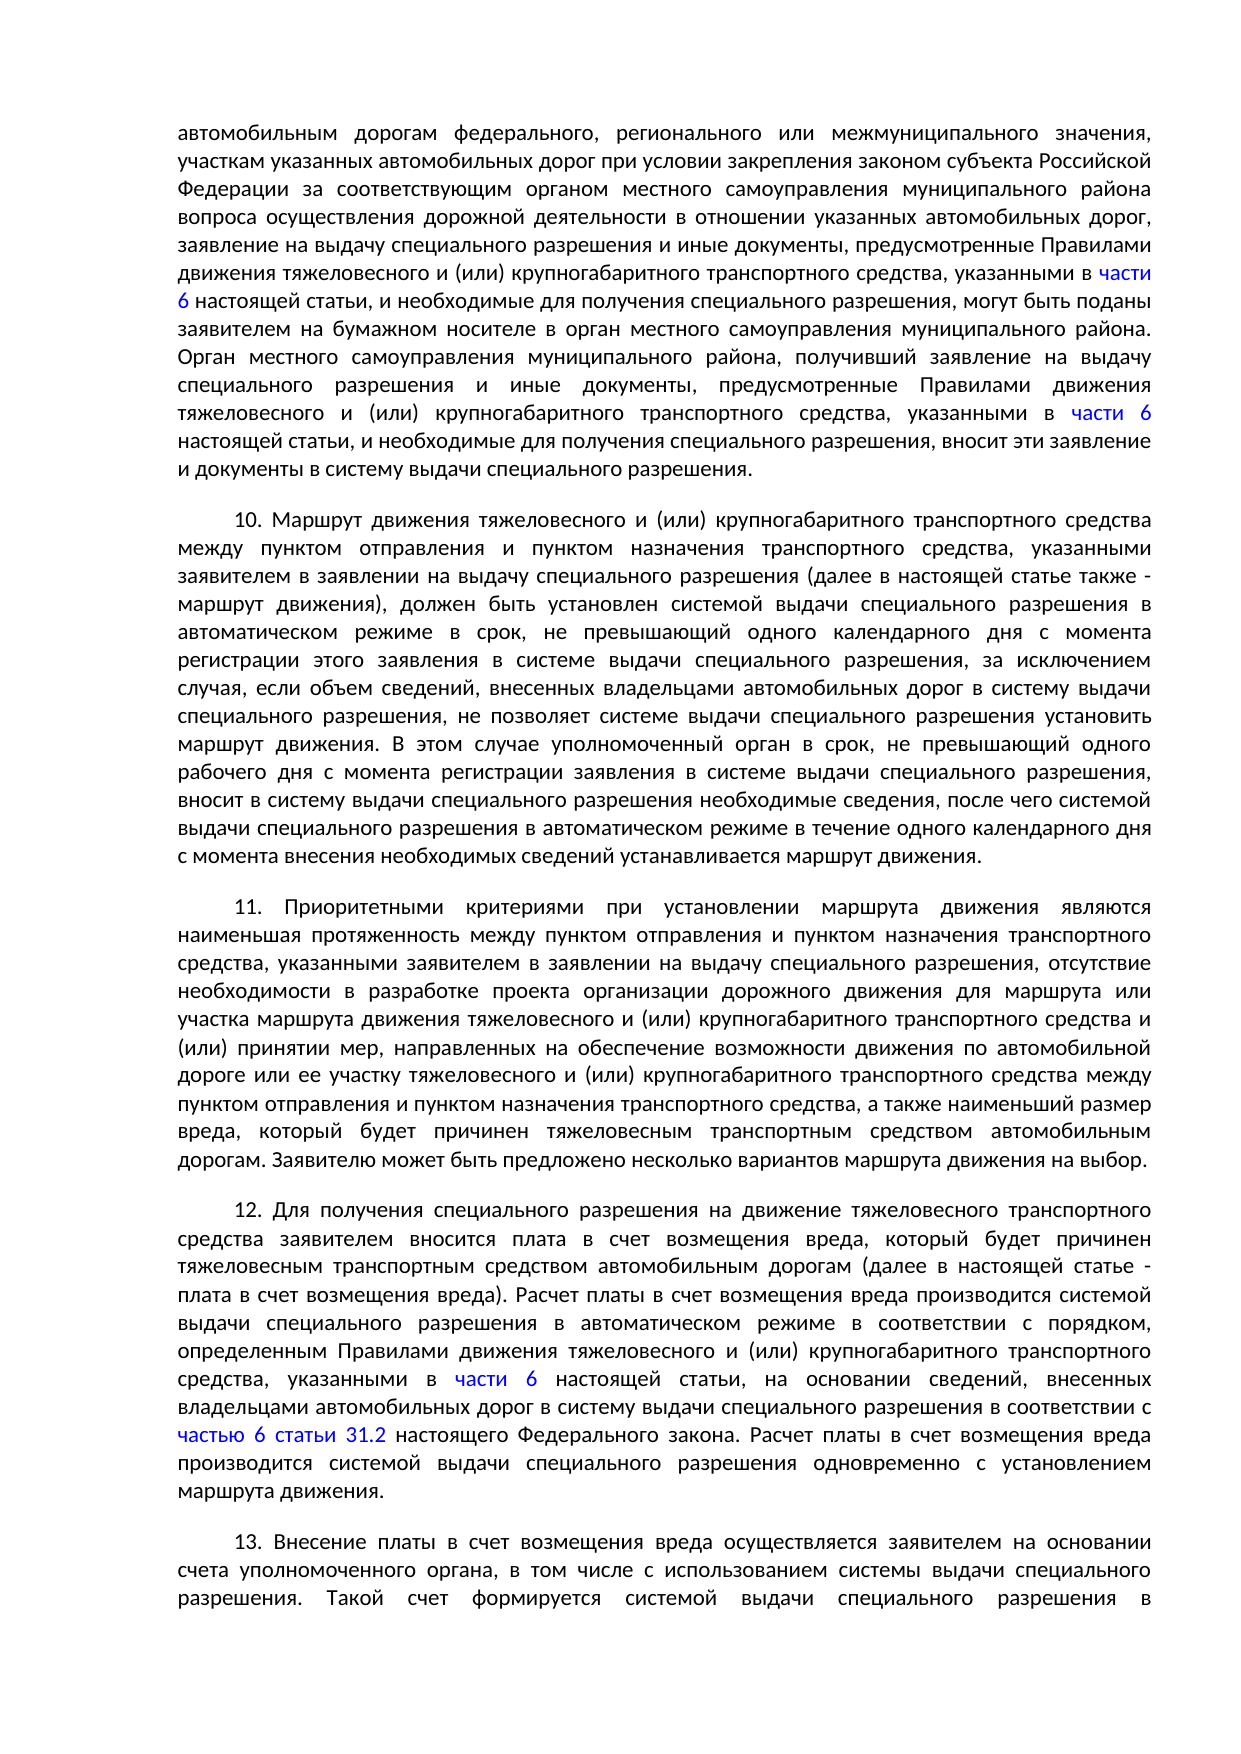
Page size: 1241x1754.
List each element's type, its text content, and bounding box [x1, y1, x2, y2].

text 12. Для получения специального разрешения на движение тяжеловесного транспортного средства заявителем вносится плата в счет возмещения вреда, который будет причинен тяжеловесным транспортным средством автомобильным дорогам (далее в настоящей статье - плата в счет возмещения вреда). Расчет платы в счет возмещения вреда производится системой выдачи специального разрешения в автоматическом режиме в соответствии с порядком, определенным Правилами движения тяжеловесного и (или) крупногабаритного транспортного средства, указанными в части 6 настоящей статьи, на основании сведений, внесенных владельцами автомобильных дорог в систему выдачи специального разрешения в соответствии с частью 6 статьи 31.2 настоящего Федерального закона. Расчет платы в счет возмещения вреда производится системой выдачи специального разрешения одновременно с установлением маршрута движения. [177, 1196, 1152, 1504]
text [177, 118, 1152, 482]
text 11. Приоритетными критериями при установлении маршрута движения являются наименьшая протяженность между пунктом отправления и пунктом назначения транспортного средства, указанными заявителем в заявлении на выдачу специального разрешения, отсутствие необходимости в разработке проекта организации дорожного движения для маршрута или участка маршрута движения тяжеловесного и (или) крупногабаритного транспортного средства и (или) принятии мер, направленных на обеспечение возможности движения по автомобильной дороге или ее участку тяжеловесного и (или) крупногабаритного транспортного средства между пунктом отправления и пунктом назначения транспортного средства, а также наименьший размер вреда, который будет причинен тяжеловесным транспортным средством автомобильным дорогам. Заявителю может быть предложено несколько вариантов маршрута движения на выбор. [177, 892, 1152, 1173]
text 10. Маршрут движения тяжеловесного и (или) крупногабаритного транспортного средства между пунктом отправления и пунктом назначения транспортного средства, указанными заявителем в заявлении на выдачу специального разрешения (далее в настоящей статье также - маршрут движения), должен быть установлен системой выдачи специального разрешения в автоматическом режиме в срок, не превышающий одного календарного дня с момента регистрации этого заявления в системе выдачи специального разрешения, за исключением случая, если объем сведений, внесенных владельцами автомобильных дорог в систему выдачи специального разрешения, не позволяет системе выдачи специального разрешения установить маршрут движения. В этом случае уполномоченный орган в срок, не превышающий одного рабочего дня с момента регистрации заявления в системе выдачи специального разрешения, вносит в систему выдачи специального разрешения необходимые сведения, после чего системой выдачи специального разрешения в автоматическом режиме в течение одного календарного дня с момента внесения необходимых сведений устанавливается маршрут движения. [177, 505, 1152, 869]
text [177, 1527, 1152, 1611]
